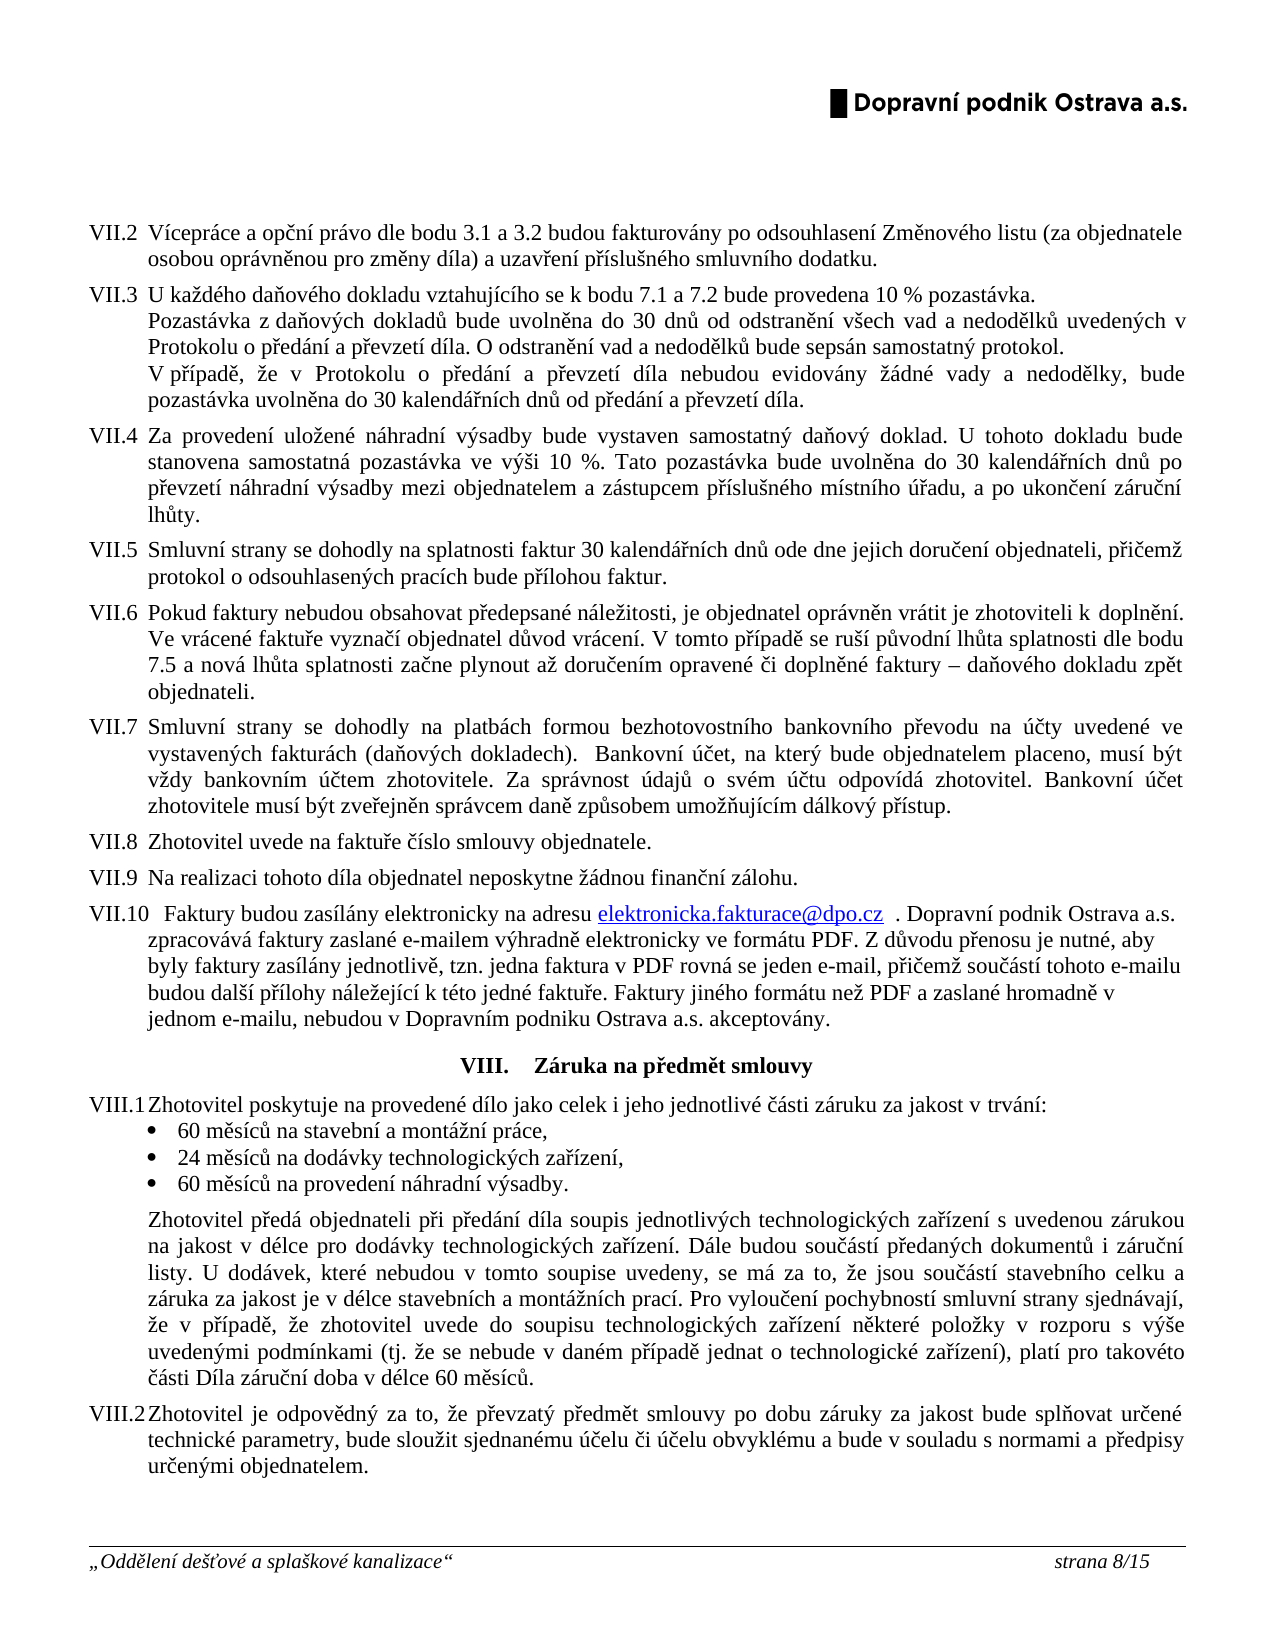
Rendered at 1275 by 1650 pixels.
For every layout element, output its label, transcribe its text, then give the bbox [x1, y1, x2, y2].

list Zhotovitel je odpovědný za to, že převzatý předmět smlouvy po dobu záruky za jakost bude splňovat určené technické parametry, bude sloužit sjednanému účelu či účelu obvyklému a bude v souladu s normami a předpisy určenými objednatelem. [89, 1400, 1184, 1479]
list U každého daňového dokladu vztahujícího se k bodu 7.1 a 7.2 bude provedena 10 % pozastávka. [89, 281, 1184, 307]
list Smluvní strany se dohodly na splatnosti faktur 30 kalendářních dnů ode dne jejich doručení objednateli, přičemž protokol o odsouhlasených pracích bude přílohou faktur. [89, 537, 1184, 589]
list Za provedení uložené náhradní výsadby bude vystaven samostatný daňový doklad. U tohoto dokladu bude stanovena samostatná pozastávka ve výši 10 %. Tato pozastávka bude uvolněna do 30 kalendářních dnů po převzetí náhradní výsadby mezi objednatelem a zástupcem příslušného místního úřadu, a po ukončení záruční lhůty. [89, 422, 1184, 527]
list 60 měsíců na stavební a montážní práce, [148, 1117, 1186, 1144]
list Na realizaci tohoto díla objednatel neposkytne žádnou finanční zálohu. [89, 864, 1184, 890]
list Smluvní strany se dohodly na platbách formou bezhotovostního bankovního převodu na účty uvedené ve vystavených fakturách (daňových dokladech). Bankovní účet, na který bude objednatelem placeno, musí být vždy bankovním účtem zhotovitele. Za správnost údajů o svém účtu odpovídá zhotovitel. Bankovní účet zhotovitele musí být zveřejněn správcem daně způsobem umožňujícím dálkový přístup. [89, 713, 1184, 819]
list 60 měsíců na provedení náhradní výsadby. [148, 1170, 1186, 1197]
list Faktury budou zasílány elektronicky na adresu elektronicka.fakturace@dpo.cz . Dopravní podnik Ostrava a.s. zpracovává faktury zaslané e-mailem výhradně elektronicky ve formátu PDF. Z důvodu přenosu je nutné, aby byly faktury zasílány jednotlivě, tzn. jedna faktura v PDF rovná se jeden e-mail, přičemž součástí tohoto e-mailu budou další přílohy náležející k této jedné faktuře. Faktury jiného formátu než PDF a zaslané hromadně v jednom e-mailu, nebudou v Dopravním podniku Ostrava a.s. akceptovány. [89, 900, 1184, 1031]
text Pozastávka z daňových dokladů bude uvolněna do 30 dnů od odstranění všech vad a nedodělků uvedených v Protokolu o předání a převzetí díla. O odstranění vad a nedodělků bude sepsán samostatný protokol. [148, 307, 1186, 360]
list Zhotovitel uvede na faktuře číslo smlouvy objednatele. [89, 828, 1184, 854]
list Pokud faktury nebudou obsahovat předepsané náležitosti, je objednatel oprávněn vrátit je zhotoviteli k doplnění. Ve vrácené faktuře vyznačí objednatel důvod vrácení. V tomto případě se ruší původní lhůta splatnosti dle bodu 7.5 a nová lhůta splatnosti začne plynout až doručením opravené či doplněné faktury – daňového dokladu zpět objednateli. [89, 599, 1184, 704]
list Zhotovitel poskytuje na provedené dílo jako celek i jeho jednotlivé části záruku za jakost v trvání: [89, 1091, 1184, 1117]
subtitle Záruka na předmět smlouvy [89, 1052, 1184, 1079]
list Vícepráce a opční právo dle bodu 3.1 a 3.2 budou fakturovány po odsouhlasení Změnového listu (za objednatele osobou oprávněnou pro změny díla) a uzavření příslušného smluvního dodatku. [89, 218, 1184, 271]
picture [830, 89, 1187, 118]
text V případě, že v Protokolu o předání a převzetí díla nebudou evidovány žádné vady a nedodělky, bude pozastávka uvolněna do 30 kalendářních dnů od předání a převzetí díla. [148, 360, 1186, 412]
list 24 měsíců na dodávky technologických zařízení, [148, 1144, 1186, 1170]
text Zhotovitel předá objednateli při předání díla soupis jednotlivých technologických zařízení s uvedenou zárukou na jakost v délce pro dodávky technologických zařízení. Dále budou součástí předaných dokumentů i záruční listy. U dodávek, které nebudou v tomto soupise uvedeny, se má za to, že jsou součástí stavebního celku a záruka za jakost je v délce stavebních a montážních prací. Pro vyloučení pochybností smluvní strany sjednávají, že v případě, že zhotovitel uvede do soupisu technologických zařízení některé položky v rozporu s výše uvedenými podmínkami (tj. že se nebude v daném případě jednat o technologické zařízení), platí pro takovéto části Díla záruční doba v délce 60 měsíců. [148, 1206, 1186, 1390]
